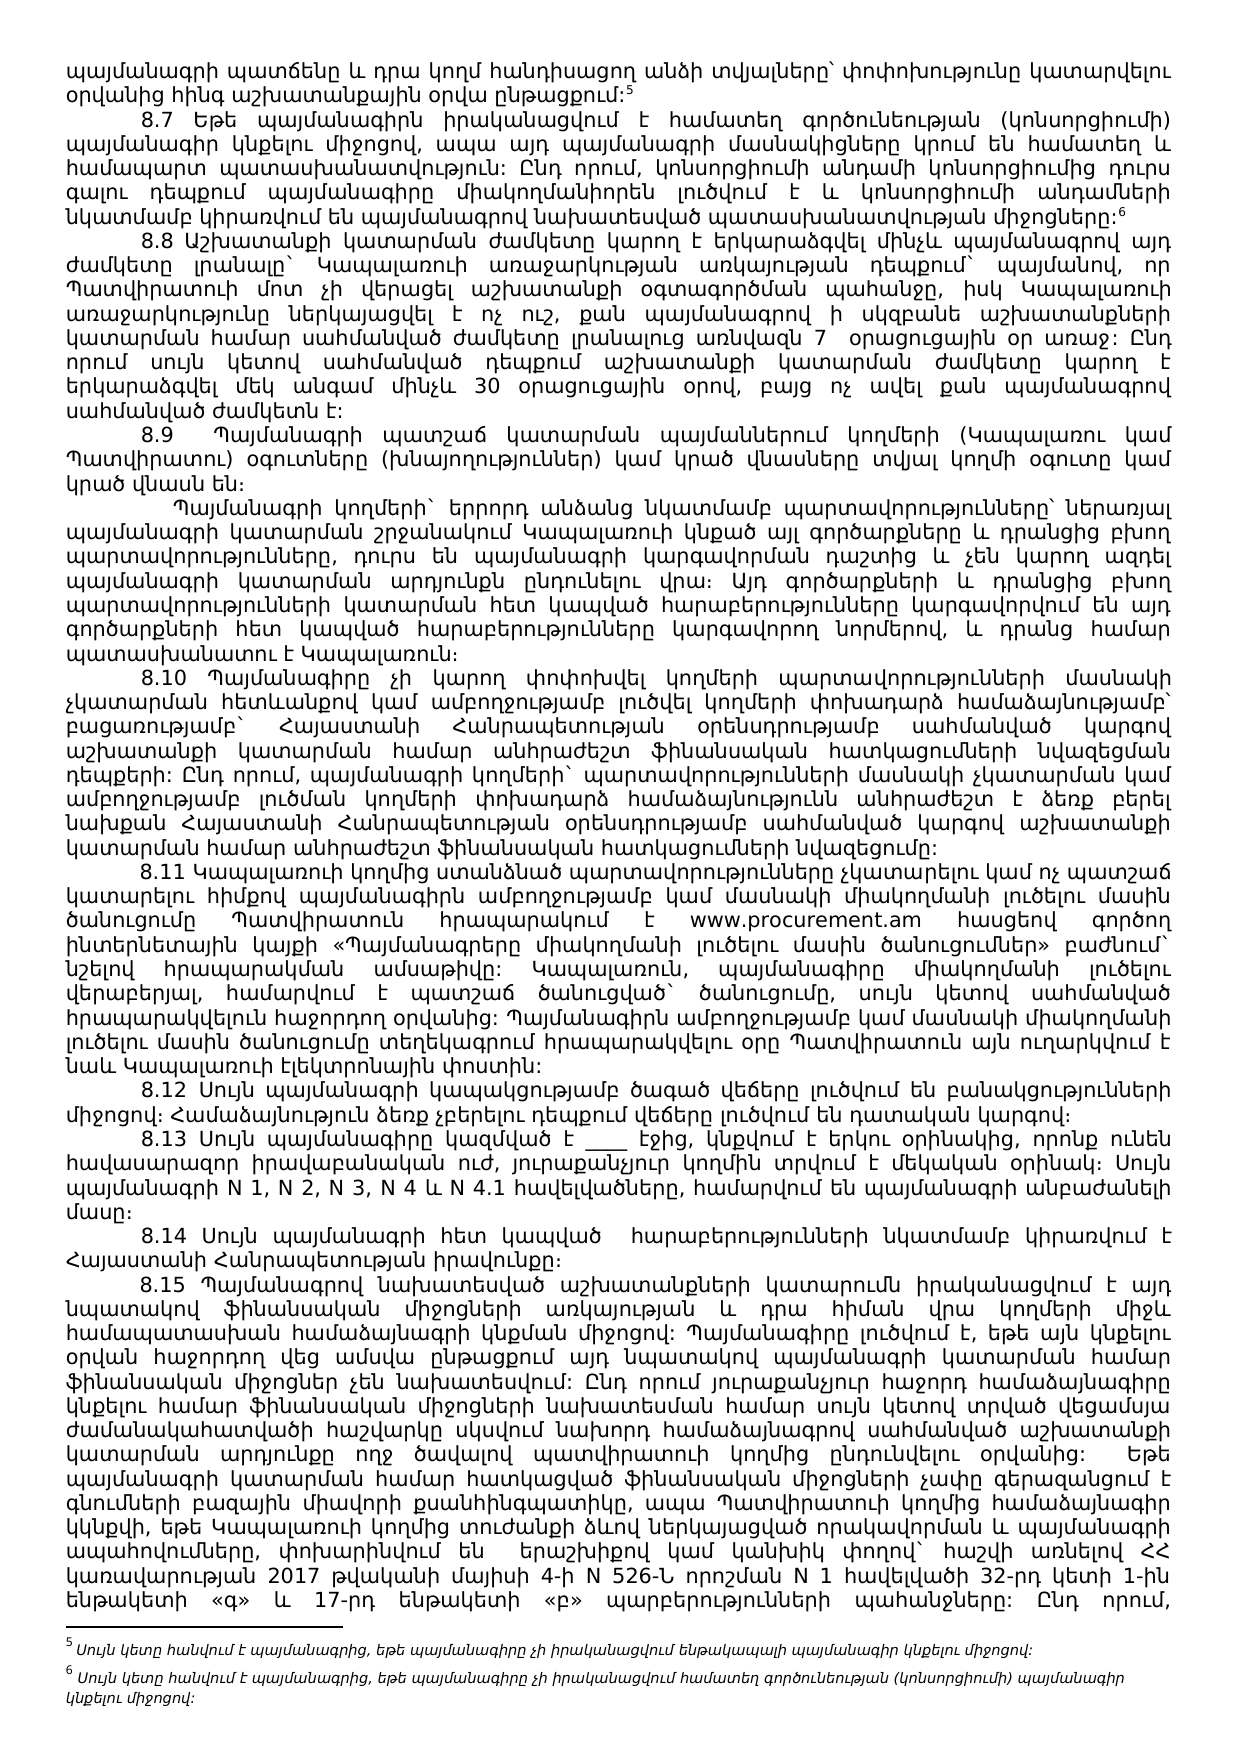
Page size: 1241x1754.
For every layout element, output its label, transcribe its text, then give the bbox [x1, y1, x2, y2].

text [66, 1273, 1172, 1612]
text 8.13 Սույն պայմանագիրը կազմված է ____ էջից, կնքվում է երկու օրինակից, որոնք ունեն հավասարազոր իրավաբանական ուժ, յուրաքանչյուր կողմին տրվում է մեկական օրինակ։ Սույն պայմանագրի N 1, N 2, N 3, N 4 և N 4.1 հավելվածները, համարվում են պայմանագրի անբաժանելի մասը։ [66, 1127, 1172, 1224]
text 8.14 Սույն պայմանագրի հետ կապված հարաբերությունների նկատմամբ կիրառվում է Հայաստանի Հանրապետության իրավունքը։ [66, 1224, 1172, 1273]
text 8.12 Սույն պայմանագրի կապակցությամբ ծագած վեճերը լուծվում են բանակցությունների միջոցով։ Համաձայնություն ձեռք չբերելու դեպքում վեճերը լուծվում են դատական կարգով։ [66, 1078, 1172, 1127]
text 8.7 Եթե պայմանագիրն իրականացվում է համատեղ գործունեության (կոնսորցիումի) պայմանագիր կնքելու միջոցով, ապա այդ պայմանագրի մասնակիցները կրում են համատեղ և համապարտ պատասխանատվություն: Ընդ որում, կոնսորցիումի անդամի կոնսորցիումից դուրս գալու դեպքում պայմանագիրը միակողմանիորեն լուծվում է և կոնսորցիումի անդամների նկատմամբ կիրառվում են պայմանագրով նախատեսված պատասխանատվության միջոցները: [66, 108, 1172, 229]
text 8.8 Աշխատանքի կատարման ժամկետը կարող է երկարաձգվել մինչև պայմանագրով այդ ժամկետը լրանալը` Կապալառուի առաջարկության առկայության դեպքում` պայմանով, որ Պատվիրատուի մոտ չի վերացել աշխատանքի օգտագործման պահանջը, իսկ Կապալառուի առաջարկությունը ներկայացվել է ոչ ուշ, քան պայմանագրով ի սկզբանե աշխատանքների կատարման համար սահմանված ժամկետը լրանալուց առնվազն 7 օրացուցային օր առաջ: Ընդ որում սույն կետով սահմանված դեպքում աշխատանքի կատարման ժամկետը կարող է երկարաձգվել մեկ անգամ մինչև 30 օրացուցային օրով, բայց ոչ ավել քան պայմանագրով սահմանված ժամկետն է: [66, 229, 1172, 423]
text Պայմանագրի կողմերի` երրորդ անձանց նկատմամբ պարտավորությունները՝ ներառյալ պայմանագրի կատարման շրջանակում Կապալառուի կնքած այլ գործարքները և դրանցից բխող պարտավորությունները, դուրս են պայմանագրի կարգավորման դաշտից և չեն կարող ազդել պայմանագրի կատարման արդյունքն ընդունելու վրա։ Այդ գործարքների և դրանցից բխող պարտավորությունների կատարման հետ կապված հարաբերությունները կարգավորվում են այդ գործարքների հետ կապված հարաբերությունները կարգավորող նորմերով, և դրանց համար պատասխանատու է Կապալառուն։ [66, 496, 1172, 666]
text 8.9 Պայմանագրի պատշաճ կատարման պայմաններում կողմերի (Կապալառու կամ Պատվիրատու) օգուտները (խնայողություններ) կամ կրած վնասները տվյալ կողմի օգուտը կամ կրած վնասն են։ [66, 423, 1172, 496]
text 8.11 Կապալառուի կողմից ստանձնած պարտավորությունները չկատարելու կամ ոչ պատշաճ կատարելու հիմքով պայմանագիրն ամբողջությամբ կամ մասնակի միակողմանի լուծելու մասին ծանուցումը Պատվիրատուն հրապարակում է www.procurement.am հասցեով գործող ինտերնետային կայքի «Պայմանագրերը միակողմանի լուծելու մասին ծանուցումներ» բաժնում` նշելով հրապարակման ամսաթիվը: Կապալառուն, պայմանագիրը միակողմանի լուծելու վերաբերյալ, համարվում է պատշաճ ծանուցված` ծանուցումը, սույն կետով սահմանված հրապարակվելուն հաջորդող օրվանից: Պայմանագիրն ամբողջությամբ կամ մասնակի միակողմանի լուծելու մասին ծանուցումը տեղեկագրում հրապարակվելու օրը Պատվիրատուն այն ուղարկվում է նաև Կապալառուի էլեկտրոնային փոստին: [66, 860, 1172, 1078]
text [66, 59, 1172, 108]
text 8.10 Պայմանագիրը չի կարող փոփոխվել կողմերի պարտավորությունների մասնակի չկատարման հետևանքով կամ ամբողջությամբ լուծվել կողմերի փոխադարձ համաձայնությամբ՝ բացառությամբ` Հայաստանի Հանրապետության օրենսդրությամբ սահմանված կարգով աշխատանքի կատարման համար անհրաժեշտ ֆինանսական հատկացումների նվազեցման դեպքերի: Ընդ որում, պայմանագրի կողմերի` պարտավորությունների մասնակի չկատարման կամ ամբողջությամբ լուծման կողմերի փոխադարձ համաձայնությունն անհրաժեշտ է ձեռք բերել նախքան Հայաստանի Հանրապետության օրենսդրությամբ սահմանված կարգով աշխատանքի կատարման համար անհրաժեշտ ֆինանսական հատկացումների նվազեցումը: [66, 666, 1172, 860]
